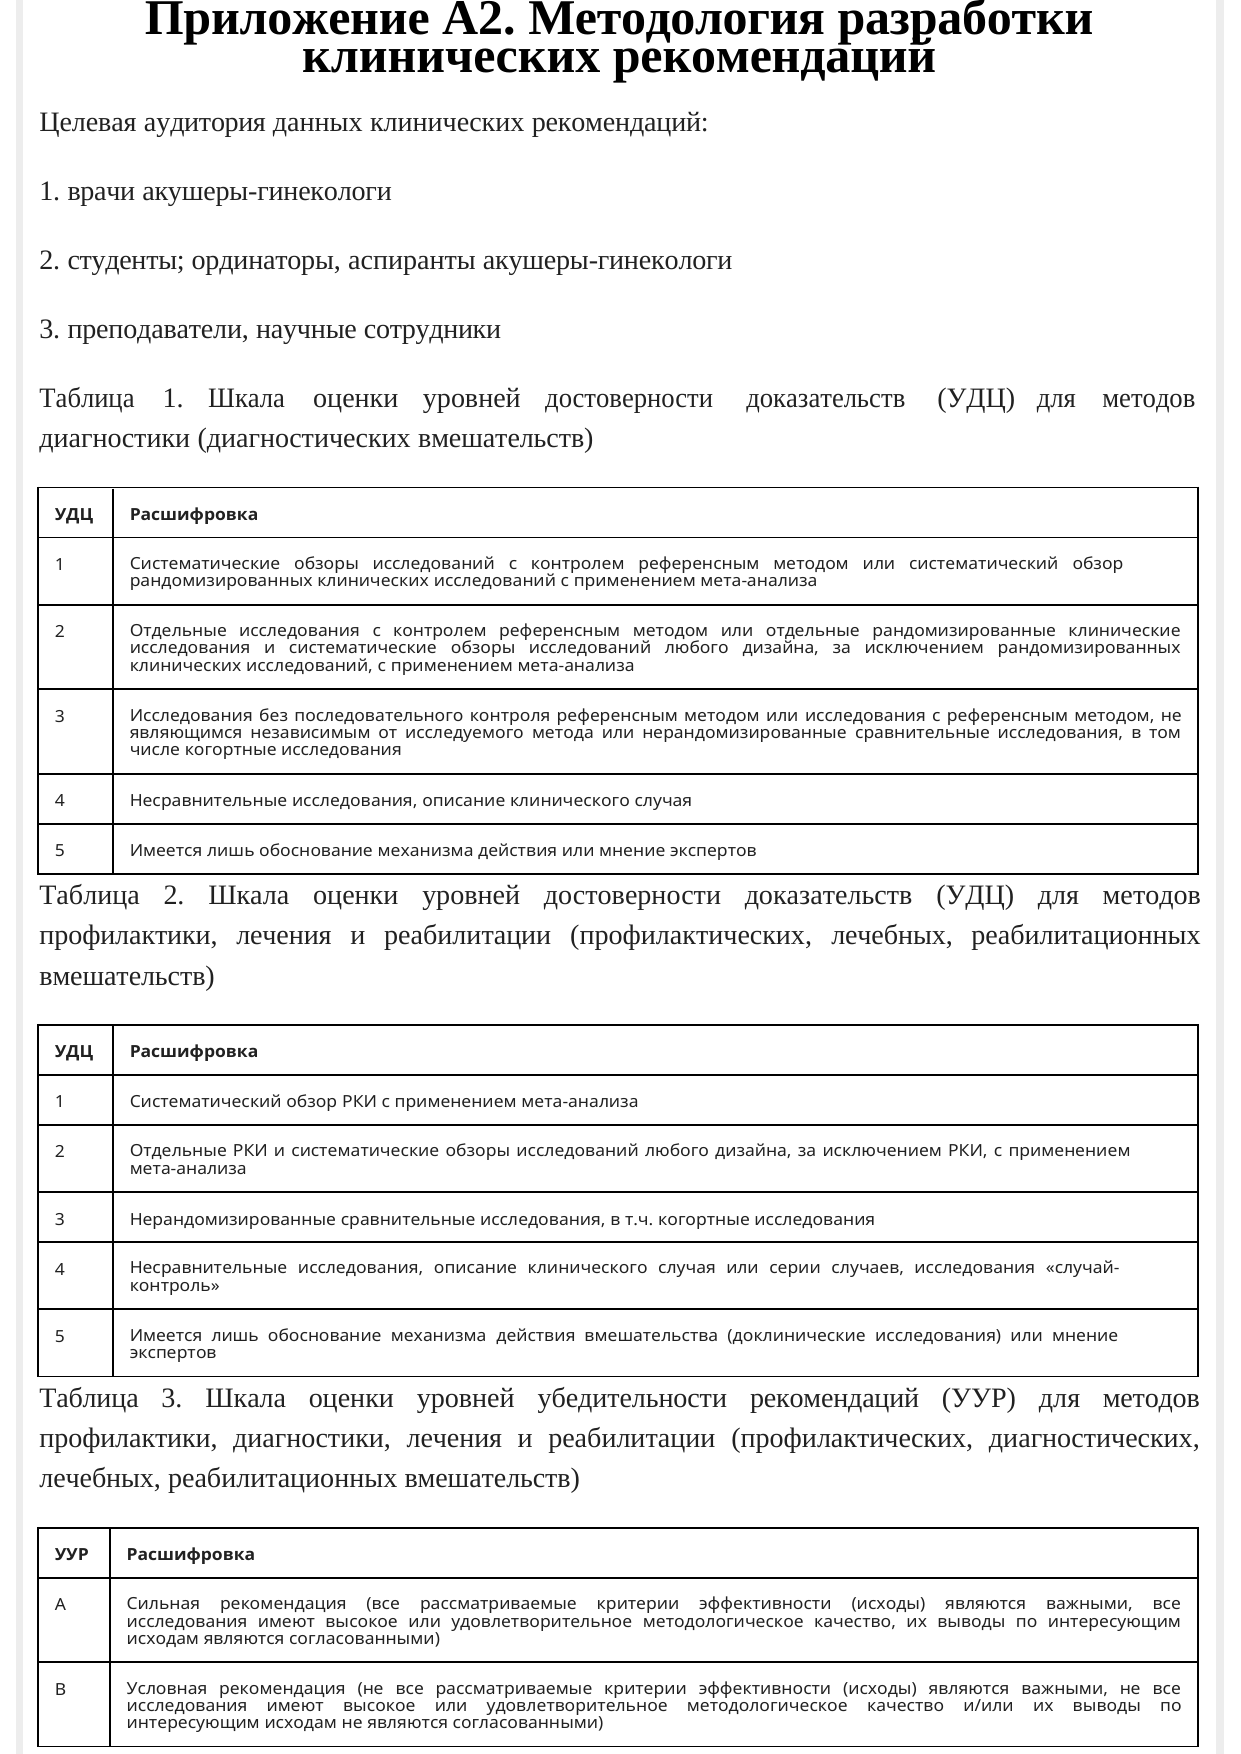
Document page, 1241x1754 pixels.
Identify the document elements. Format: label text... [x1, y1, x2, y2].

table_cell 1 [39, 538, 112, 604]
table_cell Нерандомизированные сравнительные исследования, в т.ч. когортные исследования [114, 1193, 1197, 1241]
text Таблица 1. Шкала оценки уровней достоверности доказательств (УДЦ) для методов диагностики (диагностических вмешательств) [39, 381, 1200, 454]
table_header УДЦ [39, 1026, 112, 1074]
table_header УУР [39, 1529, 109, 1577]
list преподаватели, научные сотрудники [39, 312, 1236, 344]
table_cell Систематический обзор РКИ с применением мета-анализа [114, 1076, 1197, 1124]
table_cell Отдельные исследования с контролем референсным методом или отдельные рандомизированные клинические исследования и систематические обзоры исследований любого дизайна, за исключением рандомизированных клинических исследований, с применением мета-анализа [114, 606, 1197, 688]
table_cell Имеется лишь обоснование механизма действия вмешательства (доклинические исследования) или мнение экспертов [114, 1310, 1197, 1376]
table_cell 2 [39, 1126, 112, 1191]
list врачи акушеры-гинекологи [39, 174, 1236, 207]
table_cell В [39, 1663, 109, 1746]
text Таблица 3. Шкала оценки уровней убедительности рекомендаций (УУР) для методов профилактики, диагностики, лечения и реабилитации (профилактических, диагностических, лечебных, реабилитационных вмешательств) [39, 1381, 1200, 1494]
table_header Расшифровка [111, 1529, 1197, 1577]
table_cell 4 [39, 1243, 112, 1308]
table_cell 5 [39, 1310, 112, 1376]
table_header УДЦ [39, 488, 113, 537]
table_cell 2 [39, 606, 112, 688]
table_header Расшифровка [114, 488, 1197, 537]
table_cell Сильная рекомендация (все рассматриваемые критерии эффективности (исходы) являются важными, все исследования имеют высокое или удовлетворительное методологическое качество, их выводы по интересующим исходам являются согласованными) [111, 1579, 1197, 1661]
table_cell Несравнительные исследования, описание клинического случая [114, 775, 1197, 823]
table_cell Несравнительные исследования, описание клинического случая или серии случаев, исследования «случай- контроль» [114, 1243, 1197, 1308]
table_header Расшифровка [114, 1026, 1197, 1074]
table_cell 3 [39, 690, 112, 773]
table_cell Отдельные РКИ и систематические обзоры исследований любого дизайна, за исключением РКИ, с применением мета-анализа [114, 1126, 1197, 1191]
table_cell Систематические обзоры исследований с контролем референсным методом или систематический обзор рандомизированных клинических исследований с применением мета-анализа [114, 538, 1197, 604]
text Целевая аудитория данных клинических рекомендаций: [39, 105, 1236, 138]
table_cell Имеется лишь обоснование механизма действия или мнение экспертов [114, 825, 1197, 873]
list студенты; ординаторы, аспиранты акушеры-гинекологи [39, 243, 1236, 276]
table_cell 1 [39, 1076, 112, 1124]
table_cell 3 [39, 1193, 112, 1241]
text Таблица 2. Шкала оценки уровней достоверности доказательств (УДЦ) для методов профилактики, лечения и реабилитации (профилактических, лечебных, реабилитационных вмешательств) [39, 878, 1201, 991]
table_cell А [39, 1579, 109, 1661]
table_cell 5 [39, 825, 112, 873]
subtitle Приложение А2. Методология разработки клинических рекомендаций [144, 3, 1201, 83]
table_cell Условная рекомендация (не все рассматриваемые критерии эффективности (исходы) являются важными, не все исследования имеют высокое или удовлетворительное методологическое качество и/или их выводы по интересующим исходам не являются согласованными) [111, 1663, 1197, 1746]
table_cell Исследования без последовательного контроля референсным методом или исследования с референсным методом, не являющимся независимым от исследуемого метода или нерандомизированные сравнительные исследования, в том числе когортные исследования [114, 690, 1197, 773]
table_cell 4 [39, 775, 112, 823]
